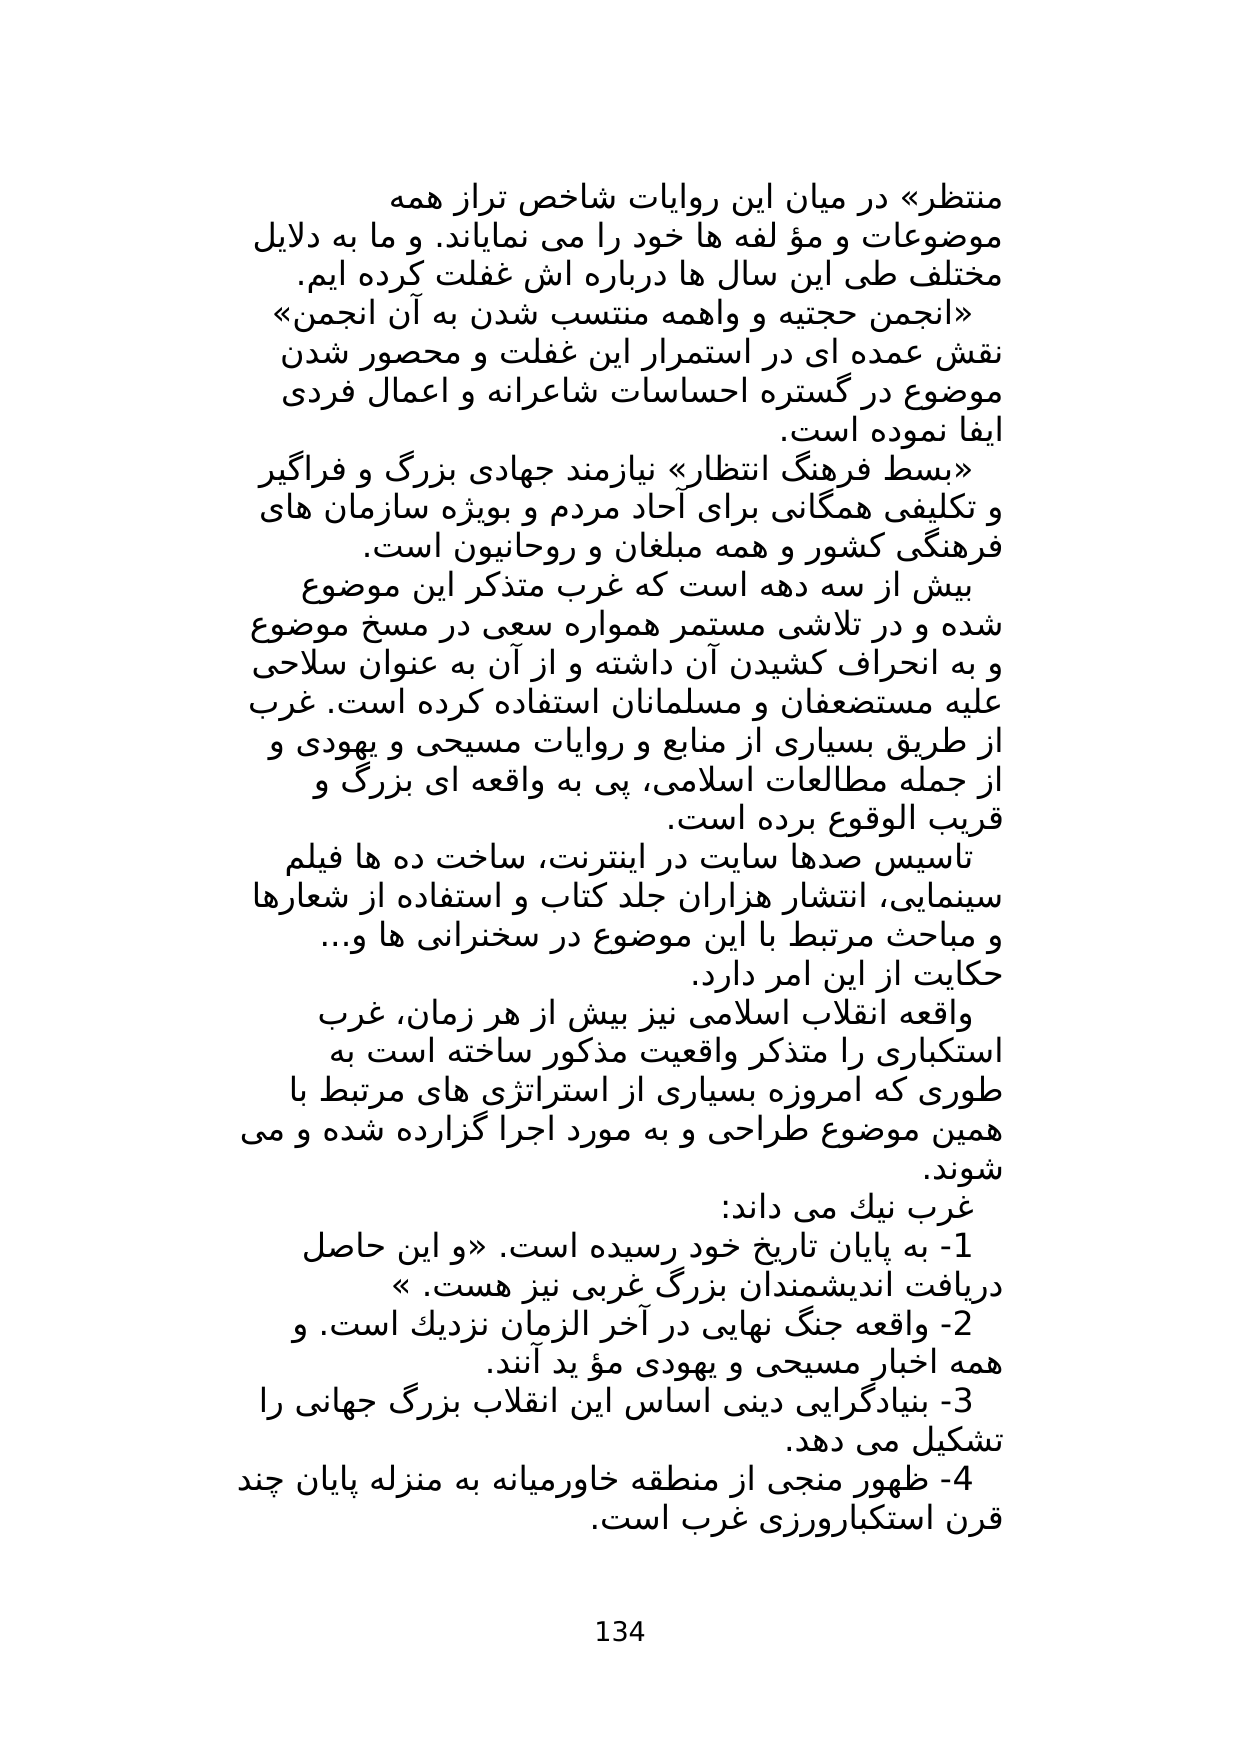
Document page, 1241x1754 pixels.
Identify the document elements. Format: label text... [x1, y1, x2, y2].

text غرب نيك مى داند: [236, 1187, 1004, 1226]
text بيش از سه دهه است كه غرب متذكر اين موضوع شده و در تلاشى مستمر همواره سعى در مسخ موضوع و به انحراف كشيدن آن داشته و از آن به عنوان سلاحى عليه مستضعفان و مسلمانان استفاده كرده است. غرب از طريق بسيارى از منابع و روايات مسيحى و يهودى و از جمله مطالعات اسلامى، پى به واقعه اى بزرگ و قريب الوقوع برده است. [236, 566, 1004, 838]
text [236, 177, 1004, 294]
text «بسط فرهنگ انتظار» نيازمند جهادى بزرگ و فراگير و تكليفى همگانى براى آحاد مردم و بويژه سازمان هاى فرهنگى كشور و همه مبلغان و روحانيون است. [236, 449, 1004, 566]
text 2- واقعه جنگ نهايى در آخر الزمان نزديك است. و همه اخبار مسيحى و يهودى مؤ يد آنند. [236, 1304, 1004, 1382]
text 1- به پايان تاريخ خود رسيده است. «و اين حاصل دريافت انديشمندان بزرگ غربى نيز هست. » [236, 1226, 1004, 1304]
text 3- بنيادگرايى دينى اساس اين انقلاب بزرگ جهانى را تشكيل مى دهد. [236, 1382, 1004, 1459]
text واقعه انقلاب اسلامى نيز بيش از هر زمان، غرب استكبارى را متذكر واقعيت مذكور ساخته است به طورى كه امروزه بسيارى از استراتژى هاى مرتبط با همين موضوع طراحى و به مورد اجرا گزارده شده و مى شوند. [236, 993, 1004, 1187]
text 4- ظهور منجى از منطقه خاورميانه به منزله پايان چند قرن استكبارورزى غرب است. [236, 1459, 1004, 1537]
text تاسيس صدها سايت در اينترنت، ساخت ده ها فيلم سينمايى، انتشار هزاران جلد كتاب و استفاده از شعارها و مباحث مرتبط با اين موضوع در سخنرانى ها و... حكايت از اين امر دارد. [236, 838, 1004, 993]
text «انجمن حجتيه و واهمه منتسب شدن به آن انجمن» نقش عمده اى در استمرار اين غفلت و محصور شدن موضوع در گستره احساسات شاعرانه و اعمال فردى ايفا نموده است. [236, 294, 1004, 449]
